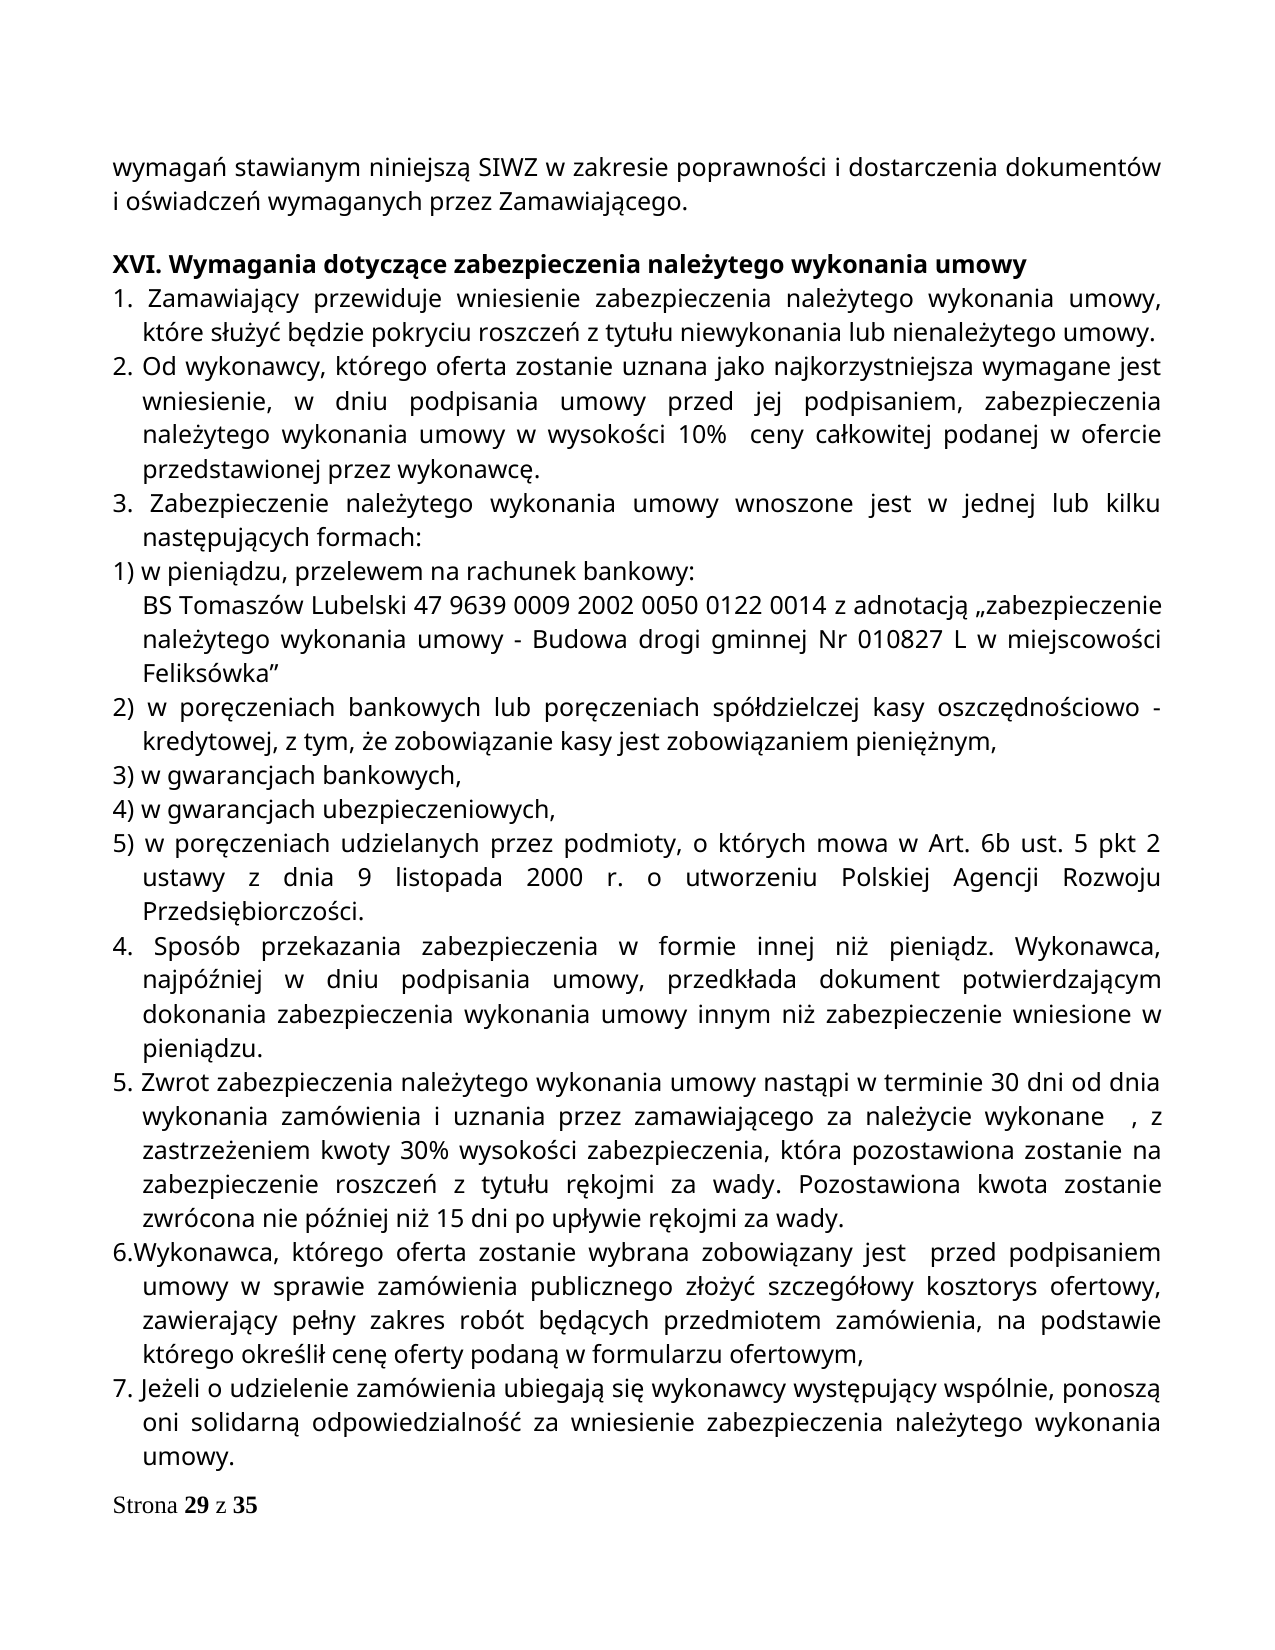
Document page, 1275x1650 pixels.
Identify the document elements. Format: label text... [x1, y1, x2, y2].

text 1. Zamawiający przewiduje wniesienie zabezpieczenia należytego wykonania umowy, które służyć będzie pokryciu roszczeń z tytułu niewykonania lub nienależytego umowy. [112, 281, 260, 349]
text 4) w gwarancjach ubezpieczeniowych, [112, 792, 1162, 826]
text BS Tomaszów Lubelski 47 9639 0009 2002 0050 0122 0014 z adnotacją „zabezpieczenie należytego wykonania umowy - Budowa drogi gminnej Nr 010827 L w miejscowości Feliksówka” [142, 587, 1162, 690]
text 3. Zabezpieczenie należytego wykonania umowy wnoszone jest w jednej lub kilku następujących formach: [112, 485, 1162, 553]
text 1) w pieniądzu, przelewem na rachunek bankowy: [112, 553, 1162, 587]
text 7. Jeżeli o udzielenie zamówienia ubiegają się wykonawcy występujący wspólnie, ponoszą oni solidarną odpowiedzialność za wniesienie zabezpieczenia należytego wykonania umowy. [112, 1371, 1162, 1473]
text 4. Sposób przekazania zabezpieczenia w formie innej niż pieniądz. Wykonawca, najpóźniej w dniu podpisania umowy, przedkłada dokument potwierdzającym dokonania zabezpieczenia wykonania umowy innym niż zabezpieczenie wniesione w pieniądzu. [112, 928, 1162, 1064]
text XVI. Wymagania dotyczące zabezpieczenia należytego wykonania umowy [112, 247, 1162, 281]
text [112, 150, 1162, 218]
text 3) w gwarancjach bankowych, [112, 758, 1162, 792]
text 2. Od wykonawcy, którego oferta zostanie uznana jako najkorzystniejsza wymagane jest wniesienie, w dniu podpisania umowy przed jej podpisaniem, zabezpieczenia należytego wykonania umowy w wysokości 10% ceny całkowitej podanej w ofercie przedstawionej przez wykonawcę. [112, 349, 1162, 485]
text 5) w poręczeniach udzielanych przez podmioty, o których mowa w Art. 6b ust. 5 pkt 2 ustawy z dnia 9 listopada 2000 r. o utworzeniu Polskiej Agencji Rozwoju Przedsiębiorczości. [112, 826, 1162, 928]
text 6.Wykonawca, którego oferta zostanie wybrana zobowiązany jest przed podpisaniem umowy w sprawie zamówienia publicznego złożyć szczegółowy kosztorys ofertowy, zawierający pełny zakres robót będących przedmiotem zamówienia, na podstawie którego określił cenę oferty podaną w formularzu ofertowym, [112, 1235, 1162, 1371]
text 5. Zwrot zabezpieczenia należytego wykonania umowy nastąpi w terminie 30 dni od dnia wykonania zamówienia i uznania przez zamawiającego za należycie wykonane , z zastrzeżeniem kwoty 30% wysokości zabezpieczenia, która pozostawiona zostanie na zabezpieczenie roszczeń z tytułu rękojmi za wady. Pozostawiona kwota zostanie zwrócona nie później niż 15 dni po upływie rękojmi za wady. [112, 1064, 1162, 1235]
text 2) w poręczeniach bankowych lub poręczeniach spółdzielczej kasy oszczędnościowo - kredytowej, z tym, że zobowiązanie kasy jest zobowiązaniem pieniężnym, [112, 690, 1162, 758]
